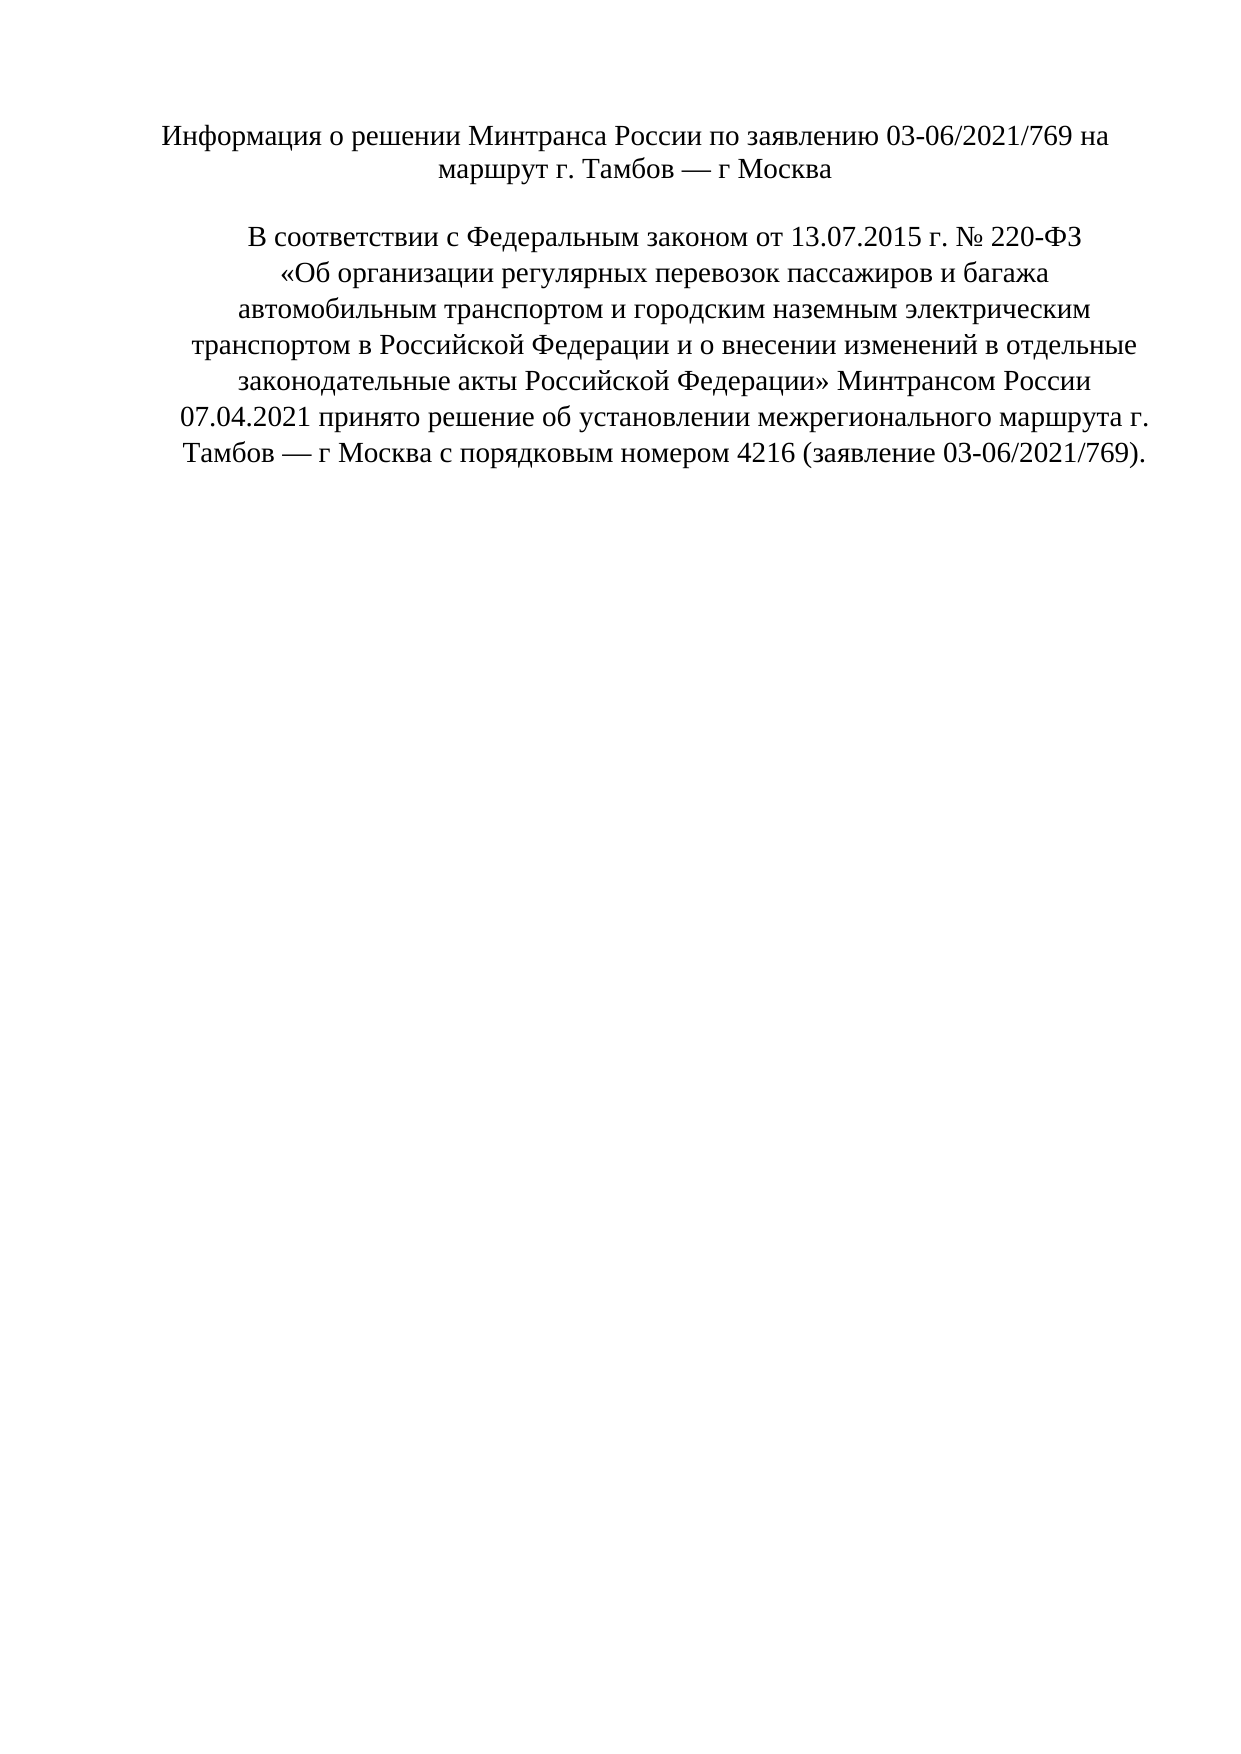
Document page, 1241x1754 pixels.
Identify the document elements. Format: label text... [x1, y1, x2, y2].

text В соответствии с Федеральным законом от 13.07.2015 г. № 220-ФЗ «Об организации регулярных перевозок пассажиров и багажа автомобильным транспортом и городским наземным электрическим транспортом в Российской Федерации и о внесении изменений в отдельные законодательные акты Российской Федерации» Минтрансом России 07.04.2021 принято решение об установлении межрегионального маршрута г. Тамбов — г Москва с порядковым номером 4216 (заявление 03-06/2021/769). [177, 219, 1152, 469]
text Информация о решении Минтранса России по заявлению 03-06/2021/769 на маршрут г. Тамбов — г Москва [118, 118, 1152, 185]
